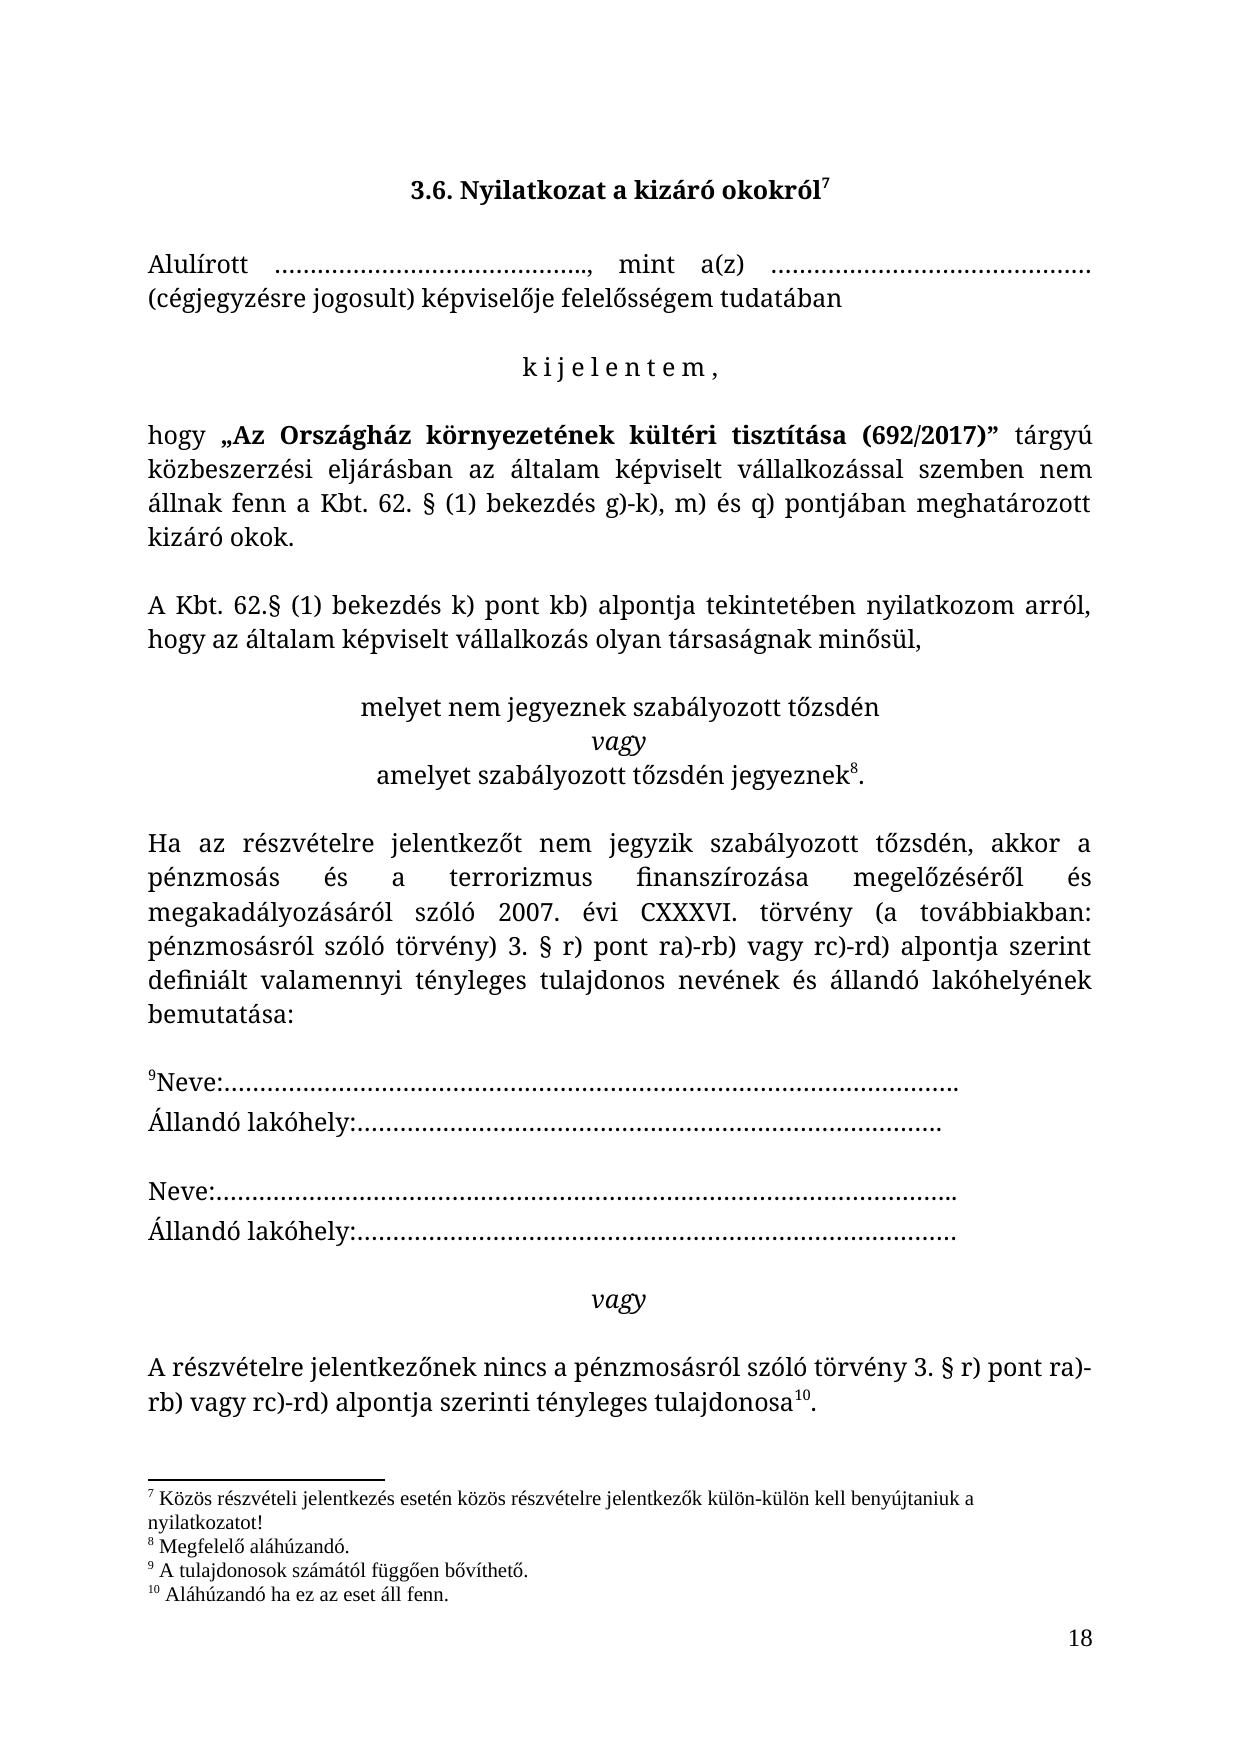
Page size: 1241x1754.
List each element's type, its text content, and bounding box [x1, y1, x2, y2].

text Alulírott …………………………………….., mint a(z) ……………………………………… (cégjegyzésre jogosult) képviselője felelősségem tudatában [148, 247, 1093, 315]
text Ha az részvételre jelentkezőt nem jegyzik szabályozott tőzsdén, akkor a pénzmosás és a terrorizmus finanszírozása megelőzéséről és megakadályozásáról szóló 2007. évi CXXXVI. törvény (a továbbiakban: pénzmosásról szóló törvény) 3. § r) pont ra)-rb) vagy rc)-rd) alpontja szerint definiált valamennyi tényleges tulajdonos nevének és állandó lakóhelyének bemutatása: [148, 826, 1093, 1030]
table_cell Állandó lakóhely:………………………………………………………………………. [141, 1105, 1080, 1173]
text vagy [148, 1282, 1093, 1316]
text vagy [148, 724, 1093, 758]
text hogy „Az Országház környezetének kültéri tisztítása (692/2017)” tárgyú közbeszerzési eljárásban az általam képviselt vállalkozással szemben nem állnak fenn a Kbt. 62. § (1) bekezdés g)-k), m) és q) pontjában meghatározott kizáró okok. [148, 417, 1093, 553]
table_cell Neve:………………………………………………………………………………………….. [141, 1173, 1080, 1214]
table_header Neve:…………………………………………………………………………………………. [141, 1065, 1080, 1105]
text 3.6. Nyilatkozat a kizáró okokról [148, 173, 1093, 207]
table_cell Állandó lakóhely:………………………………………………………………………… [141, 1214, 1080, 1282]
text A részvételre jelentkezőnek nincs a pénzmosásról szóló törvény 3. § r) pont ra)-rb) vagy rc)-rd) alpontja szerinti tényleges tulajdonosa. [148, 1350, 1093, 1418]
text A Kbt. 62.§ (1) bekezdés k) pont kb) alpontja tekintetében nyilatkozom arról, hogy az általam képviselt vállalkozás olyan társaságnak minősül, [148, 588, 1093, 656]
text kijelentem, [148, 349, 1093, 383]
text amelyet szabályozott tőzsdén jegyeznek. [148, 758, 1093, 792]
text melyet nem jegyeznek szabályozott tőzsdén [148, 690, 1093, 724]
